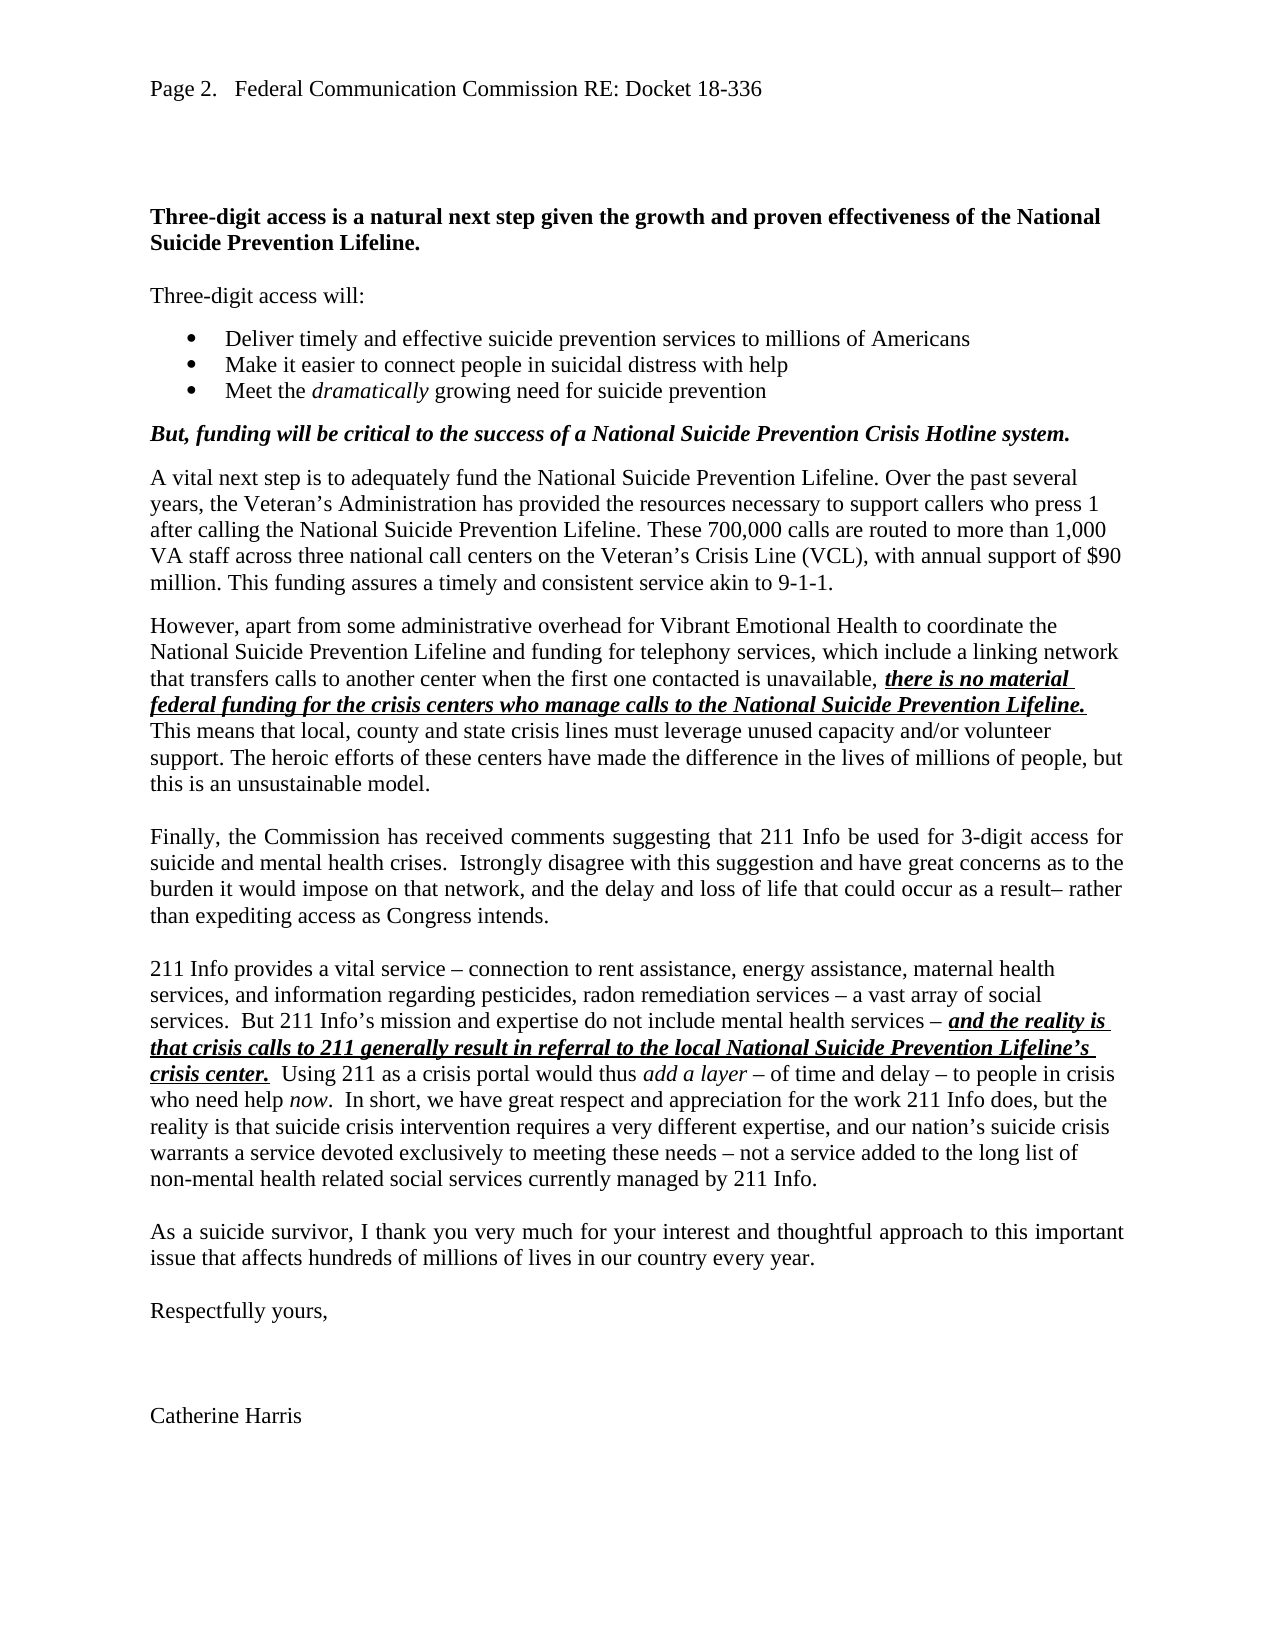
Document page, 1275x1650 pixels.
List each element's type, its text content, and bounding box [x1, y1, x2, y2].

text Three-digit access will: [150, 282, 1125, 308]
text 211 Info provides a vital service – connection to rent assistance, energy assistance, maternal health services, and information regarding pesticides, radon remediation services – a vast array of social services. But 211 Info’s mission and expertise do not include mental health services – and the reality is that crisis calls to 211 generally result in referral to the local National Suicide Prevention Lifeline’s crisis center. Using 211 as a crisis portal would thus add a layer – of time and delay – to people in crisis who need help now. In short, we have great respect and appreciation for the work 211 Info does, but the reality is that suicide crisis intervention requires a very different expertise, and our nation’s suicide crisis warrants a service devoted exclusively to meeting these needs – not a service added to the long list of non-mental health related social services currently managed by 211 Info. [150, 954, 1125, 1192]
text Catherine Harris [150, 1403, 1125, 1429]
text Respectfully yours, [150, 1297, 1125, 1323]
text Finally, the Commission has received comments suggesting that 211 Info be used for 3-digit access for suicide and mental health crises. Istrongly disagree with this suggestion and have great concerns as to the burden it would impose on that network, and the delay and loss of life that could occur as a result– rather than expediting access as Congress intends. [150, 823, 1125, 928]
text But, funding will be critical to the success of a National Suicide Prevention Crisis Hotline system. [150, 421, 1125, 447]
list Make it easier to connect people in suicidal distress with help [187, 351, 1125, 377]
list Deliver timely and effective suicide prevention services to millions of Americans [187, 325, 1125, 351]
list Meet the dramatically growing need for suicide prevention [187, 377, 1125, 404]
text As a suicide survivor, I thank you very much for your interest and thoughtful approach to this important issue that affects hundreds of millions of lives in our country every year. [150, 1218, 1125, 1271]
text Three-digit access is a natural next step given the growth and proven effectiveness of the National Suicide Prevention Lifeline. [150, 203, 1125, 255]
text A vital next step is to adequately fund the National Suicide Prevention Lifeline. Over the past several years, the Veteran’s Administration has provided the resources necessary to support callers who press 1 after calling the National Suicide Prevention Lifeline. These 700,000 calls are routed to more than 1,000 VA staff across three national call centers on the Veteran’s Crisis Line (VCL), with annual support of $90 million. This funding assures a timely and consistent service akin to 9-1-1. [150, 463, 1125, 595]
text However, apart from some administrative overhead for Vibrant Emotional Health to coordinate the National Suicide Prevention Lifeline and funding for telephony services, which include a linking network that transfers calls to another center when the first one contacted is unavailable, there is no material federal funding for the crisis centers who manage calls to the National Suicide Prevention Lifeline. This means that local, county and state crisis lines must leverage unused capacity and/or volunteer support. The heroic efforts of these centers have made the difference in the lives of millions of people, but this is an unsustainable model. [150, 612, 1125, 796]
